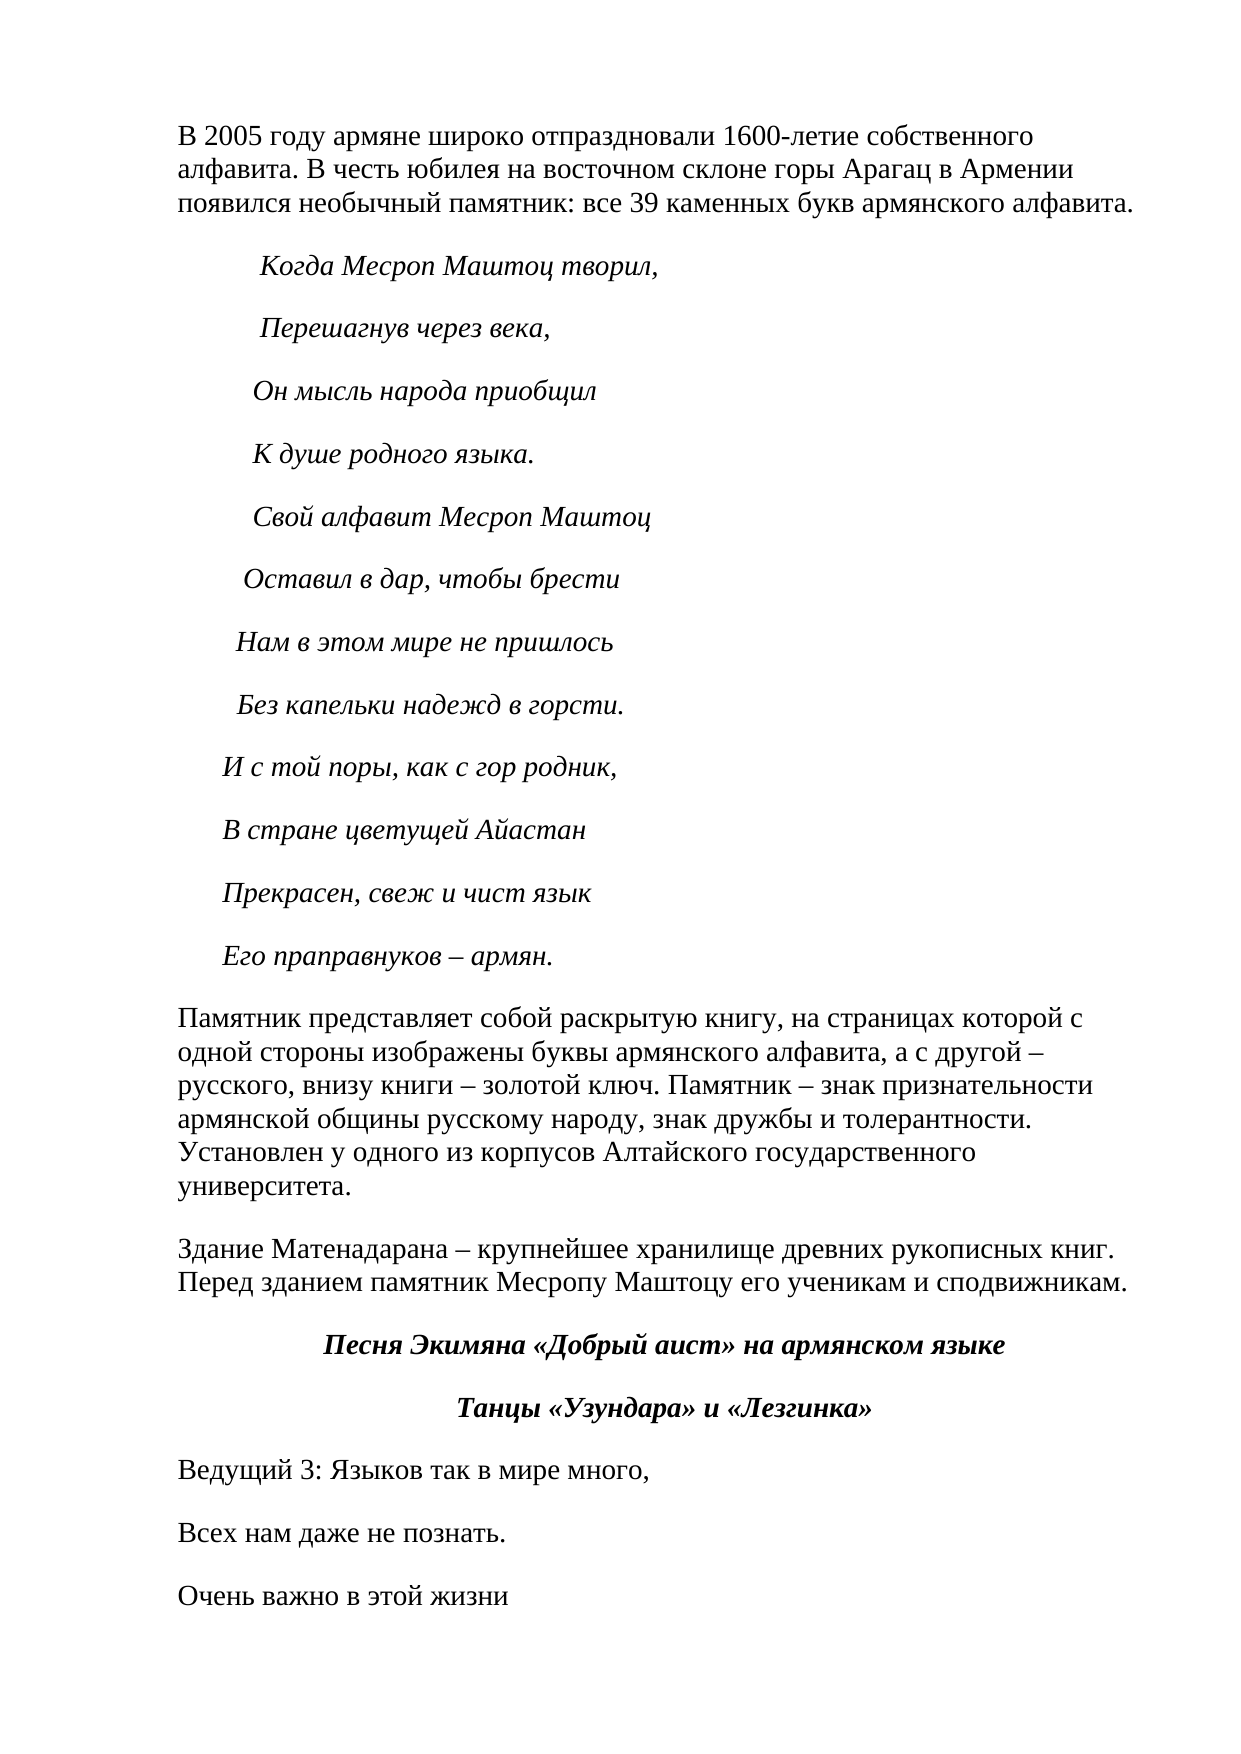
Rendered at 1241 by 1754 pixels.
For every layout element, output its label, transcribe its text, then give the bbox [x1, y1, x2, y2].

text Очень важно в этой жизни [177, 1578, 1152, 1611]
text В стране цветущей Айастан [215, 812, 1152, 846]
text Без капельки надежд в горсти. [215, 687, 1152, 720]
text Перешагнув через века, [252, 311, 1152, 344]
text Всех нам даже не познать. [177, 1515, 1152, 1549]
text Ведущий 3: Языков так в мире много, [177, 1452, 1152, 1486]
text В 2005 году армяне широко отпраздновали 1600-летие собственного алфавита. В честь юбилея на восточном склоне горы Арагац в Армении появился необычный памятник: все 39 каменных букв армянского алфавита. [177, 118, 1152, 219]
text Оставил в дар, чтобы брести [177, 561, 1152, 595]
text Танцы «Узундара» и «Лезгинка» [177, 1390, 1152, 1423]
text Свой алфавит Месроп Маштоц [252, 499, 1152, 532]
text И с той поры, как с гор родник, [215, 749, 1152, 783]
text Песня Экимяна «Добрый аист» на армянском языке [177, 1327, 1152, 1361]
text Памятник представляет собой раскрытую книгу, на страницах которой с одной стороны изображены буквы армянского алфавита, а с другой – русского, внизу книги – золотой ключ. Памятник – знак признательности армянской общины русскому народу, знак дружбы и толерантности. Установлен у одного из корпусов Алтайского государственного университета. [177, 1000, 1152, 1202]
text Когда Месроп Маштоц творил, [252, 248, 1152, 281]
text Прекрасен, свеж и чист язык [215, 875, 1152, 908]
text Нам в этом мире не пришлось [177, 624, 1152, 658]
text К душе родного языка. [252, 436, 1152, 469]
text Он мысль народа приобщил [252, 373, 1152, 407]
text Здание Матенадарана – крупнейшее хранилище древних рукописных книг. Перед зданием памятник Месропу Маштоцу его ученикам и сподвижникам. [177, 1231, 1152, 1298]
text Его праправнуков – армян. [215, 938, 1152, 971]
